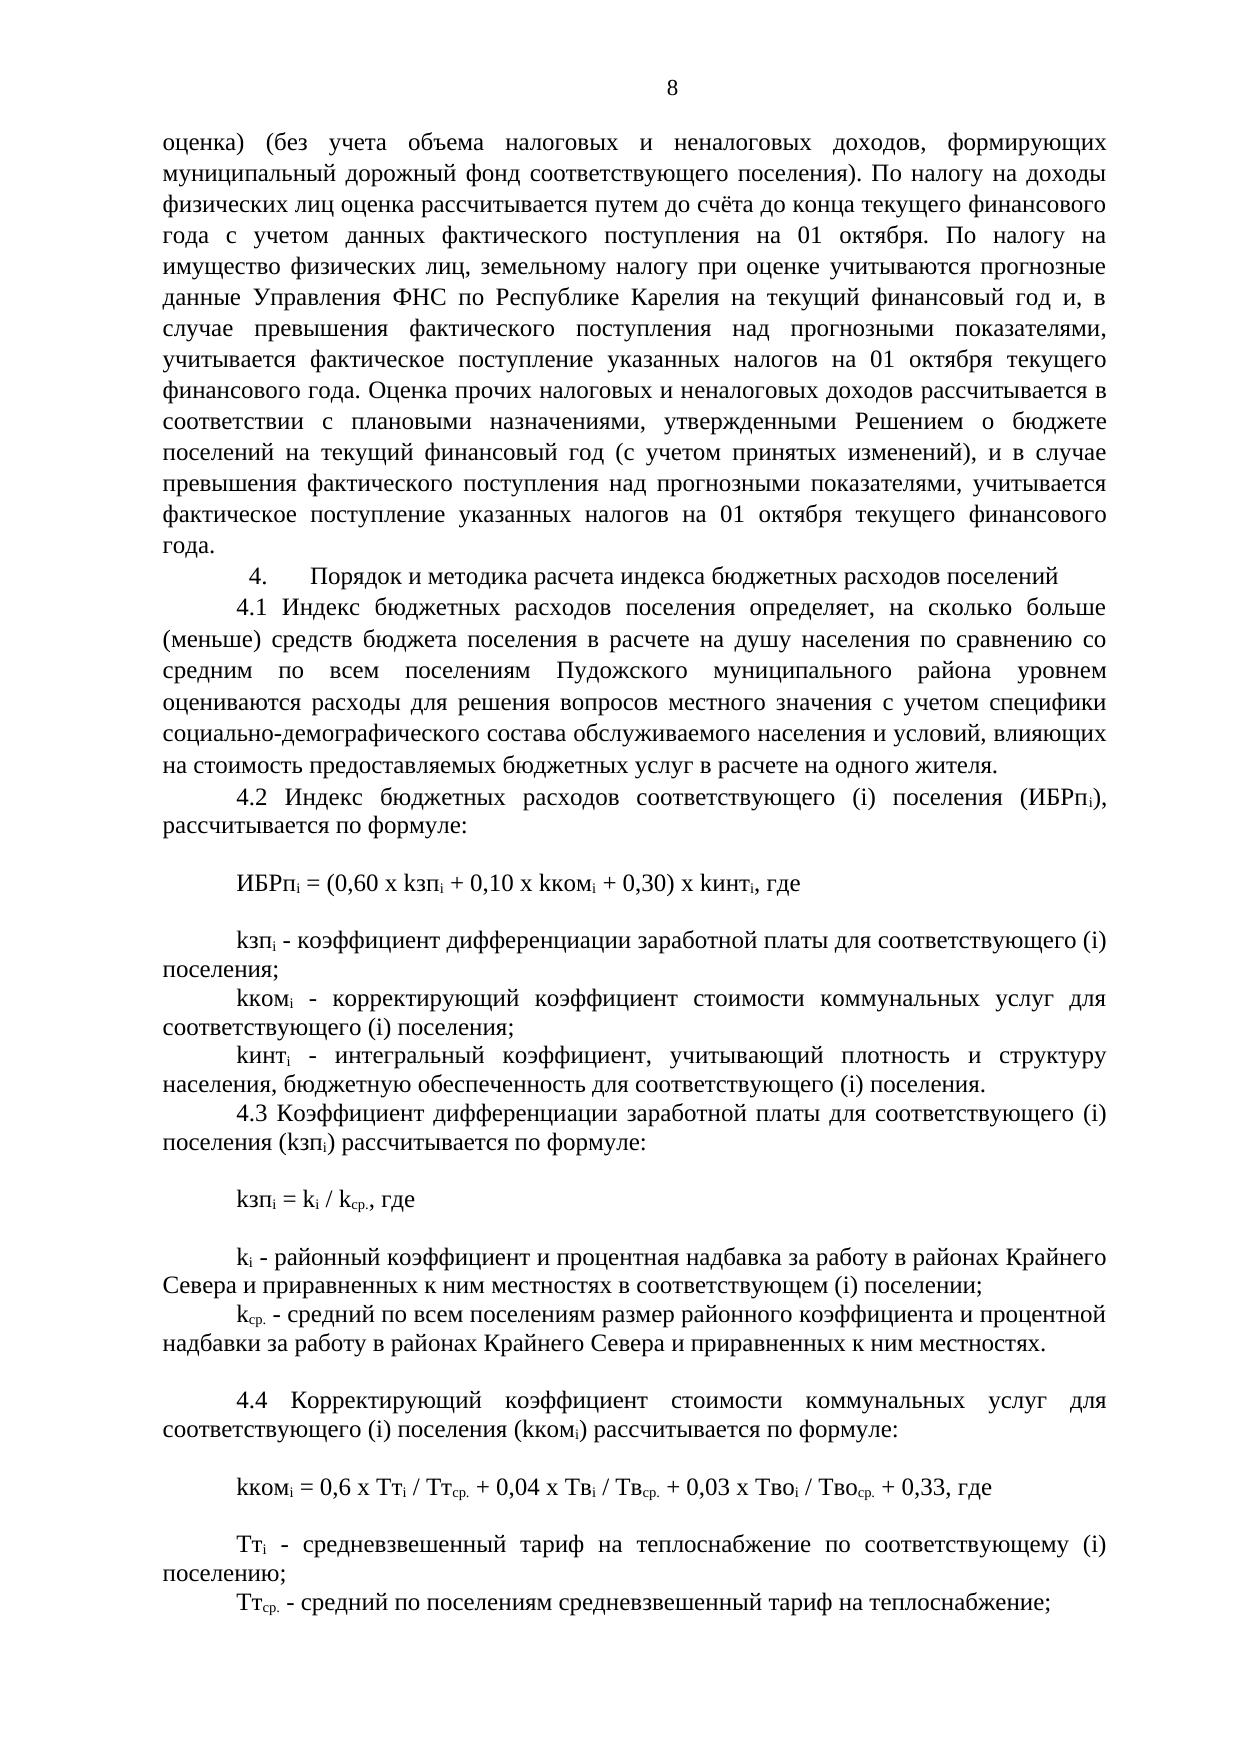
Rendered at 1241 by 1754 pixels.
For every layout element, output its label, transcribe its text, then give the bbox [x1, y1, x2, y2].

text ИБРпi = (0,60 x kзпi + 0,10 x kкомi + 0,30) x kинтi, где [162, 868, 1107, 897]
text 4.2 Индекс бюджетных расходов соответствующего (i) поселения (ИБРпi), рассчитывается по формуле: [162, 782, 1107, 839]
text ki - районный коэффициент и процентная надбавка за работу в районах Крайнего Севера и приравненных к ним местностях в соответствующем (i) поселении; [162, 1242, 1107, 1299]
list Порядок и методика расчета индекса бюджетных расходов поселений [207, 561, 1107, 590]
text 4.4 Корректирующий коэффициент стоимости коммунальных услуг для соответствующего (i) поселения (kкомi) рассчитывается по формуле: [162, 1385, 1107, 1443]
text kзпi = ki / kср., где [162, 1184, 1107, 1213]
text kинтi - интегральный коэффициент, учитывающий плотность и структуру населения, бюджетную обеспеченность для соответствующего (i) поселения. [162, 1040, 1107, 1098]
text Ттср. - средний по поселениям средневзвешенный тариф на теплоснабжение; [162, 1587, 1107, 1615]
text kср. - средний по всем поселениям размер районного коэффициента и процентной надбавки за работу в районах Крайнего Севера и приравненных к ним местностях. [162, 1299, 1107, 1357]
text 4.1 Индекс бюджетных расходов поселения определяет, на сколько больше (меньше) средств бюджета поселения в расчете на душу населения по сравнению со средним по всем поселениям Пудожского муниципального района уровнем оцениваются расходы для решения вопросов местного значения с учетом специфики социально-демографического состава обслуживаемого населения и условий, влияющих на стоимость предоставляемых бюджетных услуг в расчете на одного жителя. [162, 592, 1107, 779]
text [162, 127, 1107, 559]
text kкомi - корректирующий коэффициент стоимости коммунальных услуг для соответствующего (i) поселения; [162, 983, 1107, 1040]
text Ттi - средневзвешенный тариф на теплоснабжение по соответствующему (i) поселению; [162, 1529, 1107, 1587]
text kзпi - коэффициент дифференциации заработной платы для соответствующего (i) поселения; [162, 925, 1107, 983]
text 4.3 Коэффициент дифференциации заработной платы для соответствующего (i) поселения (kзпi) рассчитывается по формуле: [162, 1098, 1107, 1155]
text kкомi = 0,6 x Ттi / Ттср. + 0,04 x Твi / Твср. + 0,03 x Твоi / Твоср. + 0,33, где [162, 1472, 1107, 1500]
